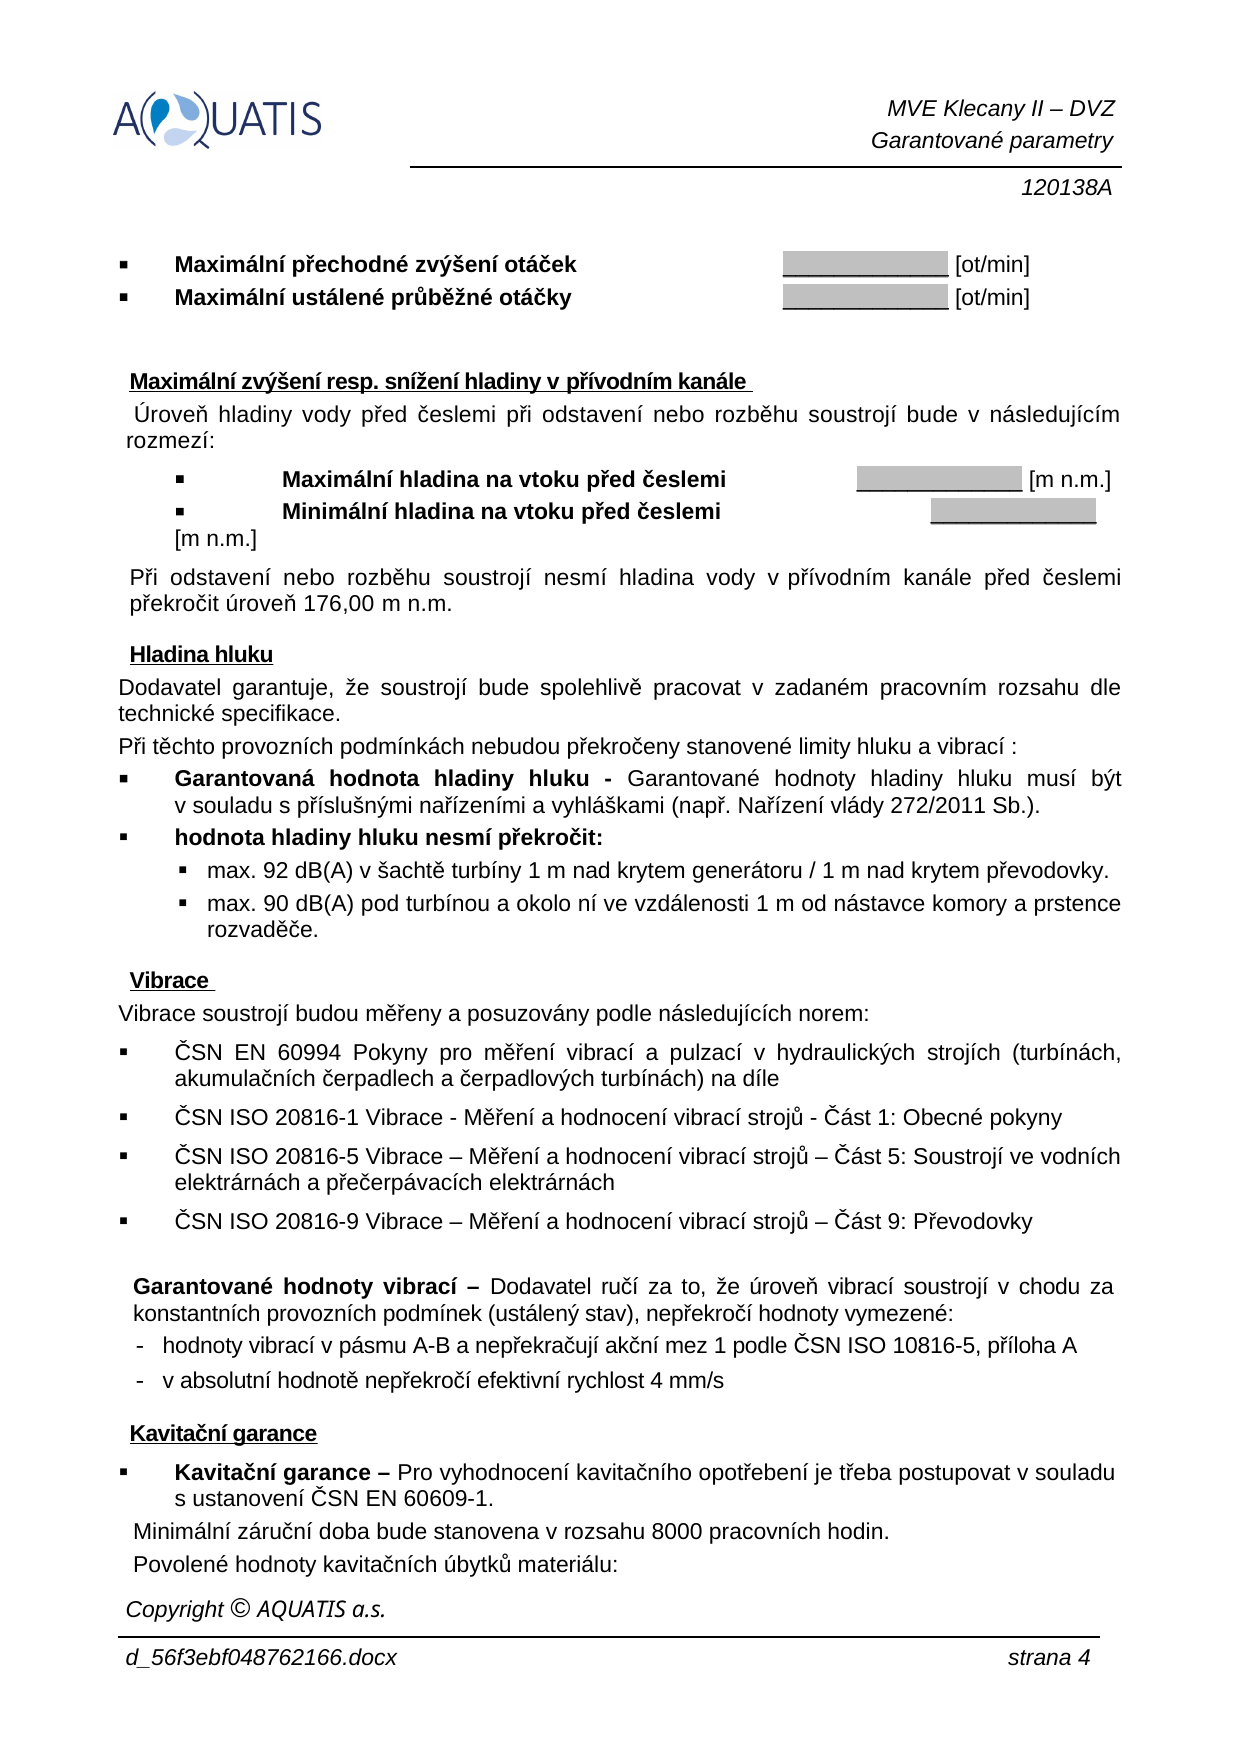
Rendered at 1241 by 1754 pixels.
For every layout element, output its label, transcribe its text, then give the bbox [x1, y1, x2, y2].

text Při těchto provozních podmínkách nebudou překročeny stanovené limity hluku a vibrací : [118, 733, 1122, 759]
list ČSN ISO 20816-1 Vibrace - Měření a hodnocení vibrací strojů - Část 1: Obecné pokyny [118, 1104, 1122, 1130]
list Maximální ustálené průběžné otáčky _____________ [ot/min] [118, 284, 783, 310]
list max. 92 dB(A) v šachtě turbíny nad krytem generátoru / nad krytem převodovky. [177, 857, 1122, 883]
list hodnota hladiny hluku nesmí překročit: [118, 824, 1122, 851]
text Při odstavení nebo rozběhu soustrojí nesmí hladina vody v přívodním kanále před česlemi překročit úroveň 176,00 m n.m. [129, 563, 1122, 616]
text Vibrace [129, 967, 1122, 994]
text Maximální zvýšení resp. snížení hladiny v přívodním kanále [129, 368, 1122, 394]
text Kavitační garance [129, 1420, 1122, 1446]
text Dodavatel garantuje, že soustrojí bude spolehlivě pracovat v zadaném pracovním rozsahu dle technické specifikace. [118, 674, 1122, 727]
list ČSN ISO 20816-5 Vibrace – Měření a hodnocení vibrací strojů – Část 5: Soustrojí ve vodních elektrárnách a přečerpávacích elektrárnách [118, 1143, 1122, 1196]
text Vibrace soustrojí budou měřeny a posuzovány podle následujících norem: [118, 1000, 1122, 1026]
text Minimální záruční doba bude stanovena v rozsahu 8000 pracovních hodin. [133, 1518, 1128, 1544]
picture [113, 91, 321, 149]
text Hladina hluku [129, 641, 1122, 668]
list hodnoty vibrací v pásmu A-B a nepřekračují akční mez 1 podle ČSN ISO 10816-5, příloha A [133, 1332, 1115, 1361]
text Úroveň hladiny vody před česlemi při odstavení nebo rozběhu soustrojí bude v následujícím rozmezí: [126, 401, 1122, 453]
list ČSN EN 60994 Pokyny pro měření vibrací a pulzací v hydraulických strojích (turbínách, akumulačních čerpadlech a čerpadlových turbínách) na díle [118, 1039, 1122, 1091]
list Garantovaná hodnota hladiny hluku - Garantované hodnoty hladiny hluku musí být v souladu s příslušnými nařízeními a vyhláškami (např. Nařízení vlády 272/2011 Sb.). [118, 765, 1122, 818]
list Minimální hladina na vtoku před česlemi _____________ [m n.m.] [174, 498, 1122, 551]
text Povolené hodnoty kavitačních úbytků materiálu: [133, 1551, 1128, 1577]
list Maximální hladina na vtoku před česlemi _____________ [m n.m.] [174, 466, 857, 492]
list Maximální přechodné zvýšení otáček _____________ [ot/min] [118, 251, 783, 278]
list ČSN ISO 20816-9 Vibrace – Měření a hodnocení vibrací strojů – Část 9: Převodovky [118, 1208, 1122, 1234]
text Garantované hodnoty vibrací – Dodavatel ručí za to, že úroveň vibrací soustrojí v chodu za konstantních provozních podmínek (ustálený stav), nepřekročí hodnoty vymezené: [133, 1273, 1115, 1326]
list Maximální ustálené průběžné otáčky _____________ [ot/min] [948, 284, 1122, 310]
list max. 90 dB(A) pod turbínou a okolo ní ve vzdálenosti od nástavce komory a prstence rozvaděče. [177, 889, 1122, 942]
list Kavitační garance – Pro vyhodnocení kavitačního opotřebení je třeba postupovat v souladu s ustanovení ČSN EN 60609-1. [118, 1459, 1122, 1512]
list Maximální přechodné zvýšení otáček _____________ [ot/min] [948, 251, 1122, 278]
list v absolutní hodnotě nepřekročí efektivní rychlost 4 mm/s [133, 1367, 1115, 1395]
